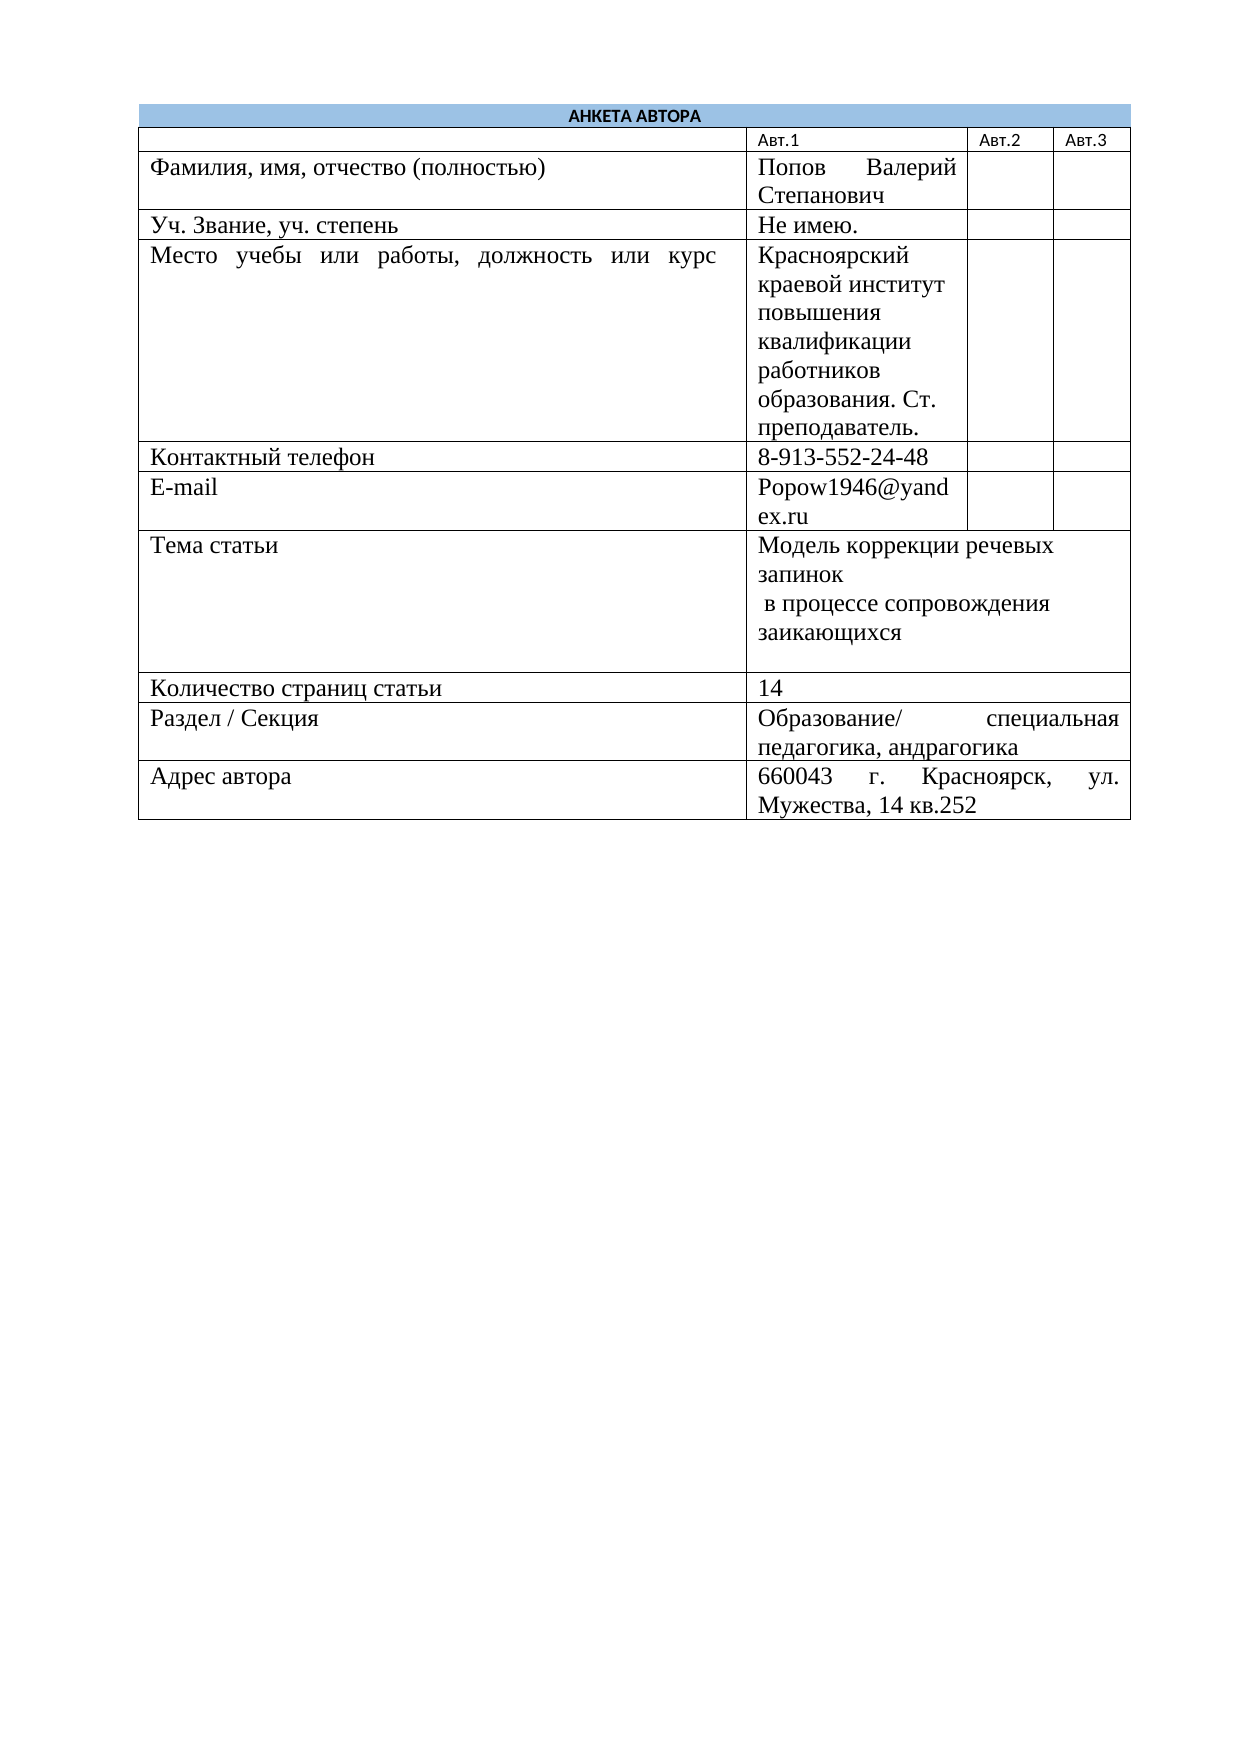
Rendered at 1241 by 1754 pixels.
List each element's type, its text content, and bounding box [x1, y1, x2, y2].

table_cell [1054, 152, 1130, 209]
table_cell [968, 472, 1053, 529]
table_cell [1054, 240, 1130, 441]
table_cell [1054, 472, 1130, 529]
table_cell Место учебы или работы, должность или курс [139, 240, 746, 441]
table_cell [968, 210, 1053, 239]
table_cell 660043 г. Красноярск, ул. Мужества, 14 кв.252 [747, 761, 1130, 819]
table_cell [1054, 210, 1130, 239]
table_cell Модель коррекции речевых запинок в процессе сопровождения заикающихся [747, 531, 1130, 672]
table_cell [139, 128, 746, 151]
table_cell Не имею. [747, 210, 967, 239]
table_cell E-mail [139, 472, 746, 529]
table_cell Уч. Звание, уч. степень [139, 210, 746, 239]
table_cell Раздел / Секция [139, 703, 746, 760]
table_cell Фамилия, имя, отчество (полностью) [139, 152, 746, 209]
table_cell [1054, 442, 1130, 471]
table_cell Контактный телефон [139, 442, 746, 471]
table_cell Тема статьи [139, 531, 746, 672]
table_cell Popow1946@yandex.ru [747, 472, 967, 529]
table_cell 14 [747, 673, 1130, 702]
table_header АНКЕТА АВТОРА [139, 104, 1131, 127]
table_cell 8-913-552-24-48 [747, 442, 967, 471]
table_cell Авт.1 [747, 128, 967, 151]
table_cell Образование/ специальная педагогика, андрагогика [747, 703, 1130, 760]
table_cell Красноярский краевой институт повышения квалификации работников образования. Ст. преподаватель. [747, 240, 967, 441]
table_cell [968, 442, 1053, 471]
table_cell Попов Валерий Степанович [747, 152, 967, 209]
table_cell [968, 152, 1053, 209]
table_cell Количество страниц статьи [139, 673, 746, 702]
table_cell Авт.2 [968, 128, 1053, 151]
table_cell Авт.3 [1054, 128, 1130, 151]
table_cell [968, 240, 1053, 441]
table_cell Адрес автора [139, 761, 746, 819]
